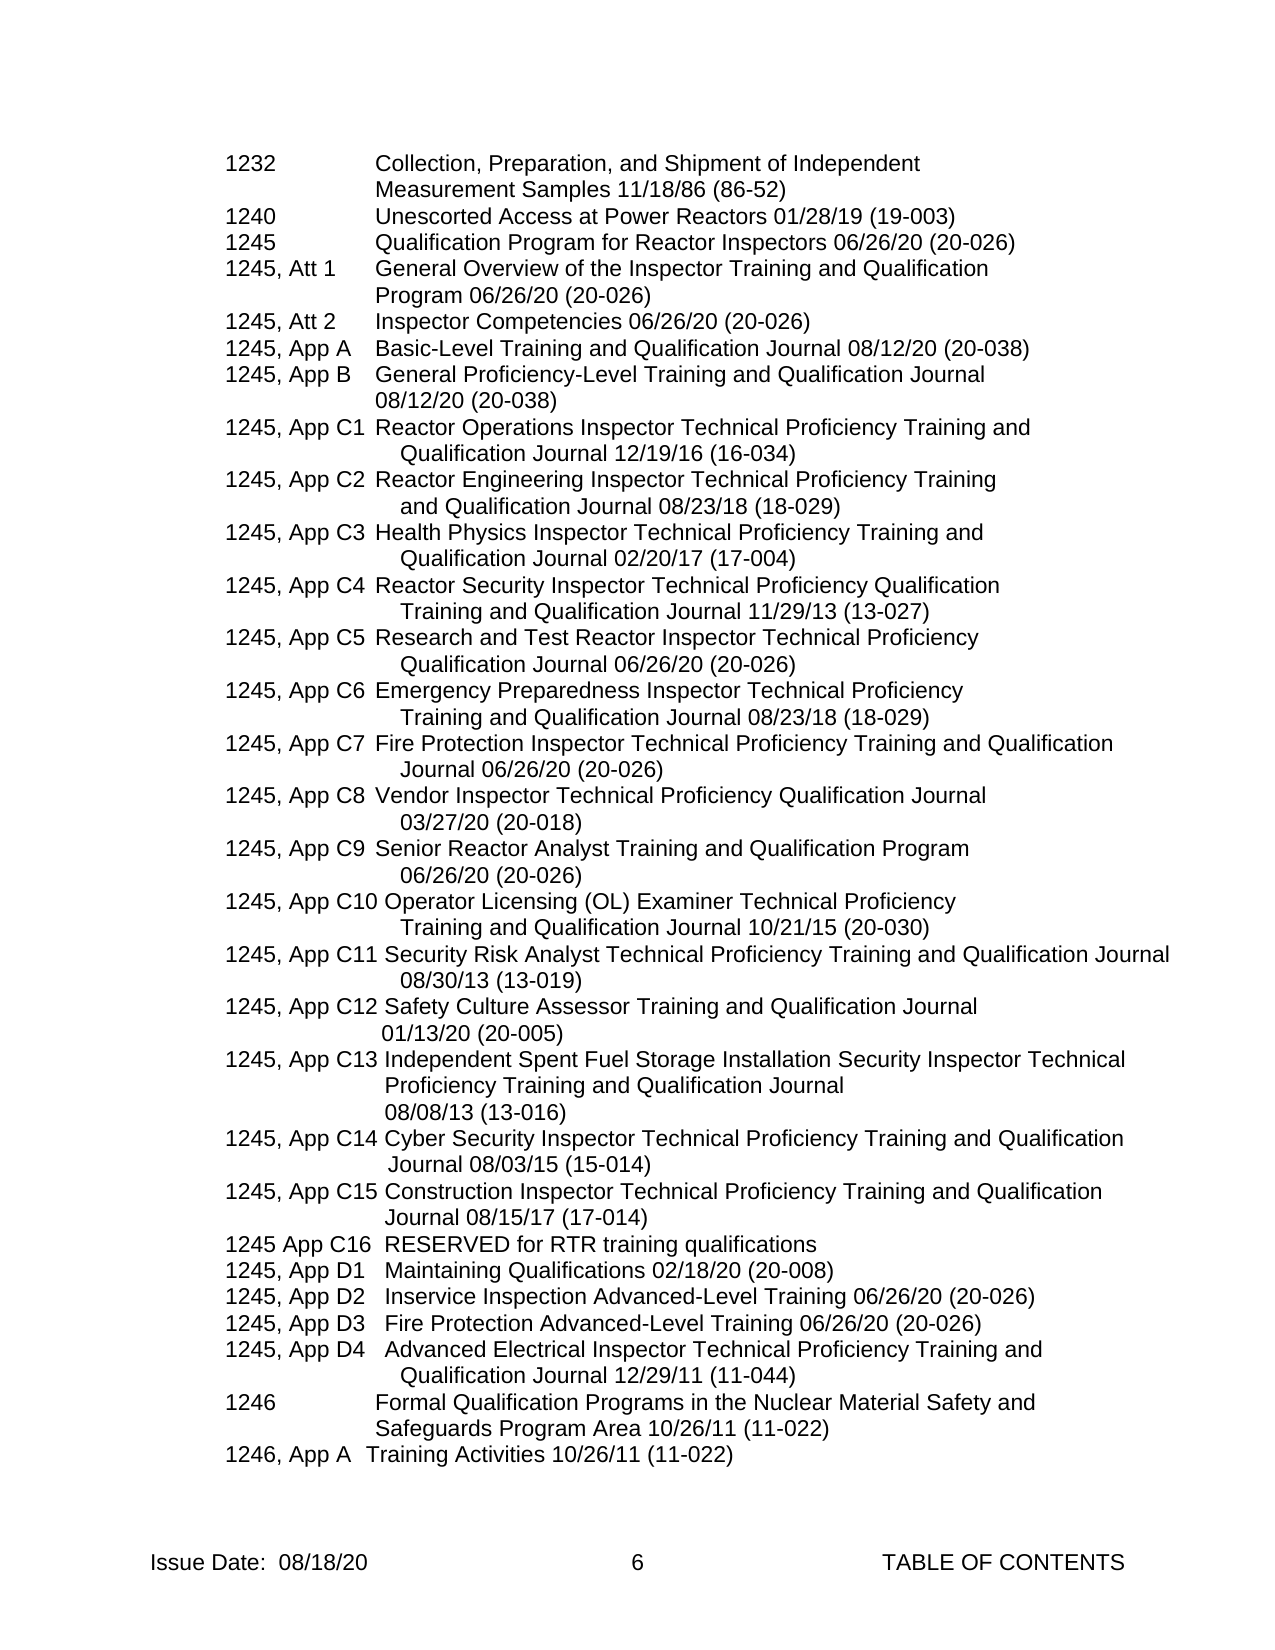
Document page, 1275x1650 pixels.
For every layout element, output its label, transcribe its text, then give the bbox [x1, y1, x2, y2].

text 08/08/13 (13-016) [150, 1099, 1172, 1125]
text 1246, App A Training Activities 10/26/11 (11-022) [150, 1441, 1172, 1468]
text 1245, App C4 Reactor Security Inspector Technical Proficiency Qualification [150, 572, 1172, 598]
text 1245, App D4 Advanced Electrical Inspector Technical Proficiency Training and Qualification Journal 12/29/11 (11-044) [150, 1336, 1172, 1389]
text 1245 App C16 RESERVED for RTR training qualifications [225, 1231, 1172, 1257]
text 1245 Qualification Program for Reactor Inspectors 06/26/20 (20-026) [225, 229, 1172, 255]
text 1245, App C7 Fire Protection Inspector Technical Proficiency Training and Qualification Journal 06/26/20 (20-026) [150, 730, 1172, 782]
text 1245, App C15 Construction Inspector Technical Proficiency Training and Qualification Journal 08/15/17 (17-014) [225, 1178, 1172, 1231]
text Training and Qualification Journal 08/23/18 (18-029) [150, 703, 1172, 730]
text Qualification Journal 06/26/20 (20-026) [150, 651, 1172, 677]
text 03/27/20 (20-018) [150, 809, 1172, 835]
text 1245, App D1 Maintaining Qualifications 02/18/20 (20-008) [150, 1257, 1172, 1283]
text 1245, Att 1 General Overview of the Inspector Training and Qualification [150, 255, 1172, 282]
text 1245, App C13 Independent Spent Fuel Storage Installation Security Inspector Technical Proficiency Training and Qualification Journal [225, 1046, 1172, 1099]
text Qualification Journal 02/20/17 (17-004) [150, 545, 1172, 572]
text Training and Qualification Journal 11/29/13 (13-027) [150, 598, 1172, 624]
text 1245, App C5 Research and Test Reactor Inspector Technical Proficiency [150, 624, 1172, 651]
text 1245, App C12 Safety Culture Assessor Training and Qualification Journal [150, 993, 1172, 1020]
text 1245, App C11 Security Risk Analyst Technical Proficiency Training and Qualification Journal 08/30/13 (13-019) [150, 941, 1172, 993]
text 1245, App A Basic-Level Training and Qualification Journal 08/12/20 (20-038) [150, 334, 1172, 361]
text Qualification Journal 12/19/16 (16-034) [150, 440, 1172, 466]
text 1245, Att 2 Inspector Competencies 06/26/20 (20-026) [150, 308, 1172, 334]
text 06/26/20 (20-026) [150, 862, 1172, 888]
text Training and Qualification Journal 10/21/15 (20-030) [150, 914, 1172, 941]
text 1232 Collection, Preparation, and Shipment of Independent [150, 150, 1172, 176]
text 1245, App C3 Health Physics Inspector Technical Proficiency Training and [150, 519, 1172, 545]
text Program 06/26/20 (20-026) [150, 282, 1172, 308]
text 1245, App C2 Reactor Engineering Inspector Technical Proficiency Training [150, 466, 1172, 493]
text 1245, App D3 Fire Protection Advanced-Level Training 06/26/20 (20-026) [150, 1309, 1172, 1336]
text 1245, App C6 Emergency Preparedness Inspector Technical Proficiency [150, 677, 1172, 703]
text 1245, App C8 Vendor Inspector Technical Proficiency Qualification Journal [150, 782, 1172, 809]
text 1245, App C10 Operator Licensing (OL) Examiner Technical Proficiency [150, 888, 1172, 914]
text 1245, App B General Proficiency-Level Training and Qualification Journal [150, 361, 1172, 387]
text and Qualification Journal 08/23/18 (18-029) [150, 493, 1172, 519]
text Measurement Samples 11/18/86 (86-52) [225, 176, 1172, 203]
text 1245, App C1 Reactor Operations Inspector Technical Proficiency Training and [150, 413, 1172, 440]
text 1245, App C9 Senior Reactor Analyst Training and Qualification Program [150, 835, 1172, 862]
text 08/12/20 (20-038) [150, 387, 1172, 413]
text 1240 Unescorted Access at Power Reactors 01/28/19 (19-003) [150, 203, 1172, 229]
text 1246 Formal Qualification Programs in the Nuclear Material Safety and Safeguards Program Area 10/26/11 (11-022) [150, 1389, 1172, 1441]
text 1245, App C14 Cyber Security Inspector Technical Proficiency Training and Qualification Journal 08/03/15 (15-014) [150, 1125, 1172, 1178]
text 01/13/20 (20-005) [300, 1020, 1172, 1046]
text 1245, App D2 Inservice Inspection Advanced-Level Training 06/26/20 (20-026) [150, 1283, 1172, 1309]
